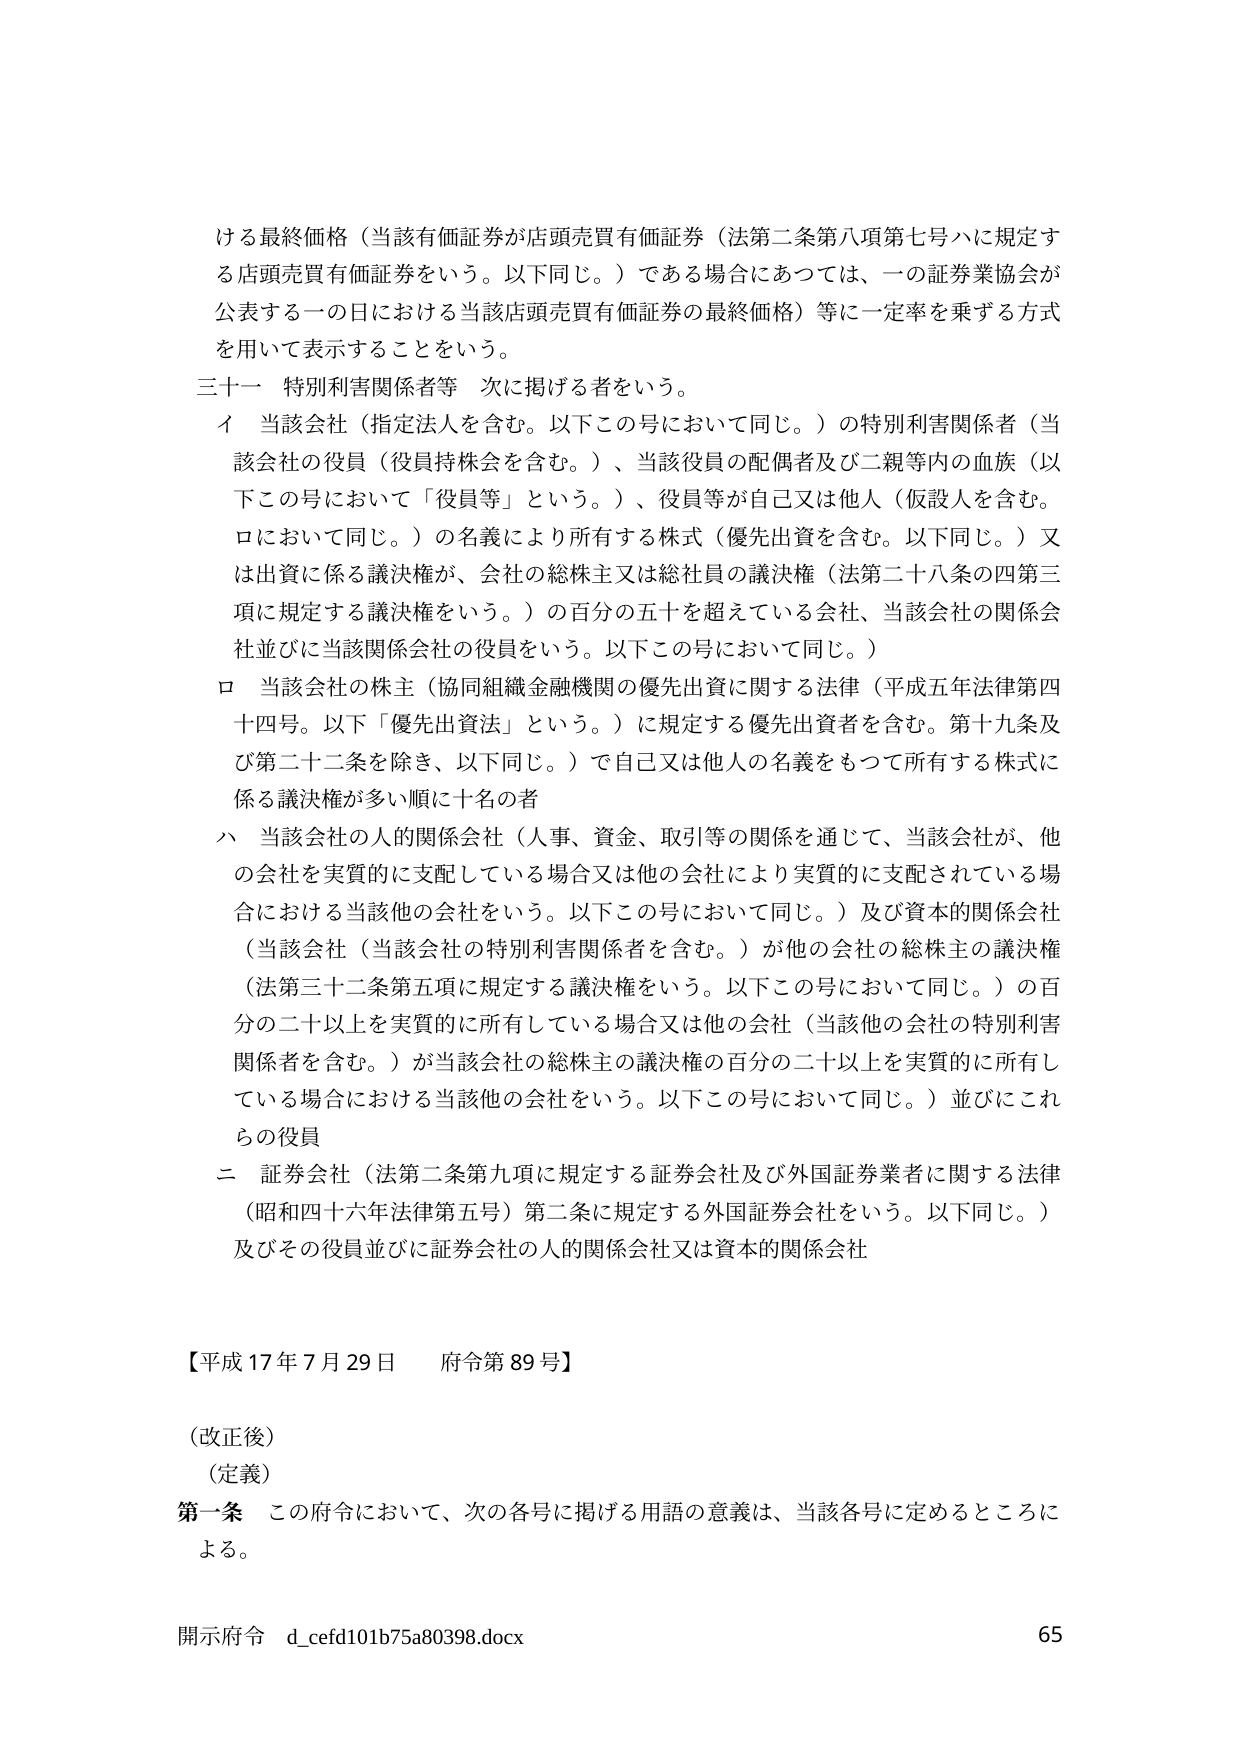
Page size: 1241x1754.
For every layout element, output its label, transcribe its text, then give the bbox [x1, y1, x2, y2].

text イ 当該会社（指定法人を含む。以下この号において同じ。）の特別利害関係者（当該会社の役員（役員持株会を含む。）、当該役員の配偶者及び二親等内の血族（以下この号において「役員等」という。）、役員等が自己又は他人（仮設人を含む。ロにおいて同じ。）の名義により所有する株式（優先出資を含む。以下同じ。）又は出資に係る議決権が、会社の総株主又は総社員の議決権（法第二十八条の四第三項に規定する議決権をいう。）の百分の五十を超えている会社、当該会社の関係会社並びに当該関係会社の役員をいう。以下この号において同じ。） [215, 404, 1063, 667]
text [196, 217, 1063, 367]
text 第一条 この府令において、次の各号に掲げる用語の意義は、当該各号に定めるところによる。 [177, 1492, 1063, 1567]
text 【平成17年7月29日 府令第89号】 [177, 1342, 1063, 1379]
text ハ 当該会社の人的関係会社（人事、資金、取引等の関係を通じて、当該会社が、他の会社を実質的に支配している場合又は他の会社により実質的に支配されている場合における当該他の会社をいう。以下この号において同じ。）及び資本的関係会社（当該会社（当該会社の特別利害関係者を含む。）が他の会社の総株主の議決権（法第三十二条第五項に規定する議決権をいう。以下この号において同じ。）の百分の二十以上を実質的に所有している場合又は他の会社（当該他の会社の特別利害関係者を含む。）が当該会社の総株主の議決権の百分の二十以上を実質的に所有している場合における当該他の会社をいう。以下この号において同じ。）並びにこれらの役員 [215, 817, 1063, 1154]
text 三十一 特別利害関係者等 次に掲げる者をいう。 [196, 367, 1063, 404]
text （改正後） [177, 1417, 1063, 1454]
text ロ 当該会社の株主（協同組織金融機関の優先出資に関する法律（平成五年法律第四十四号。以下「優先出資法」という。）に規定する優先出資者を含む。第十九条及び第二十二条を除き、以下同じ。）で自己又は他人の名義をもつて所有する株式に係る議決権が多い順に十名の者 [215, 667, 1063, 817]
text ニ 証券会社（法第二条第九項に規定する証券会社及び外国証券業者に関する法律（昭和四十六年法律第五号）第二条に規定する外国証券会社をいう。以下同じ。）及びその役員並びに証券会社の人的関係会社又は資本的関係会社 [215, 1154, 1063, 1267]
text （定義） [196, 1454, 1063, 1492]
